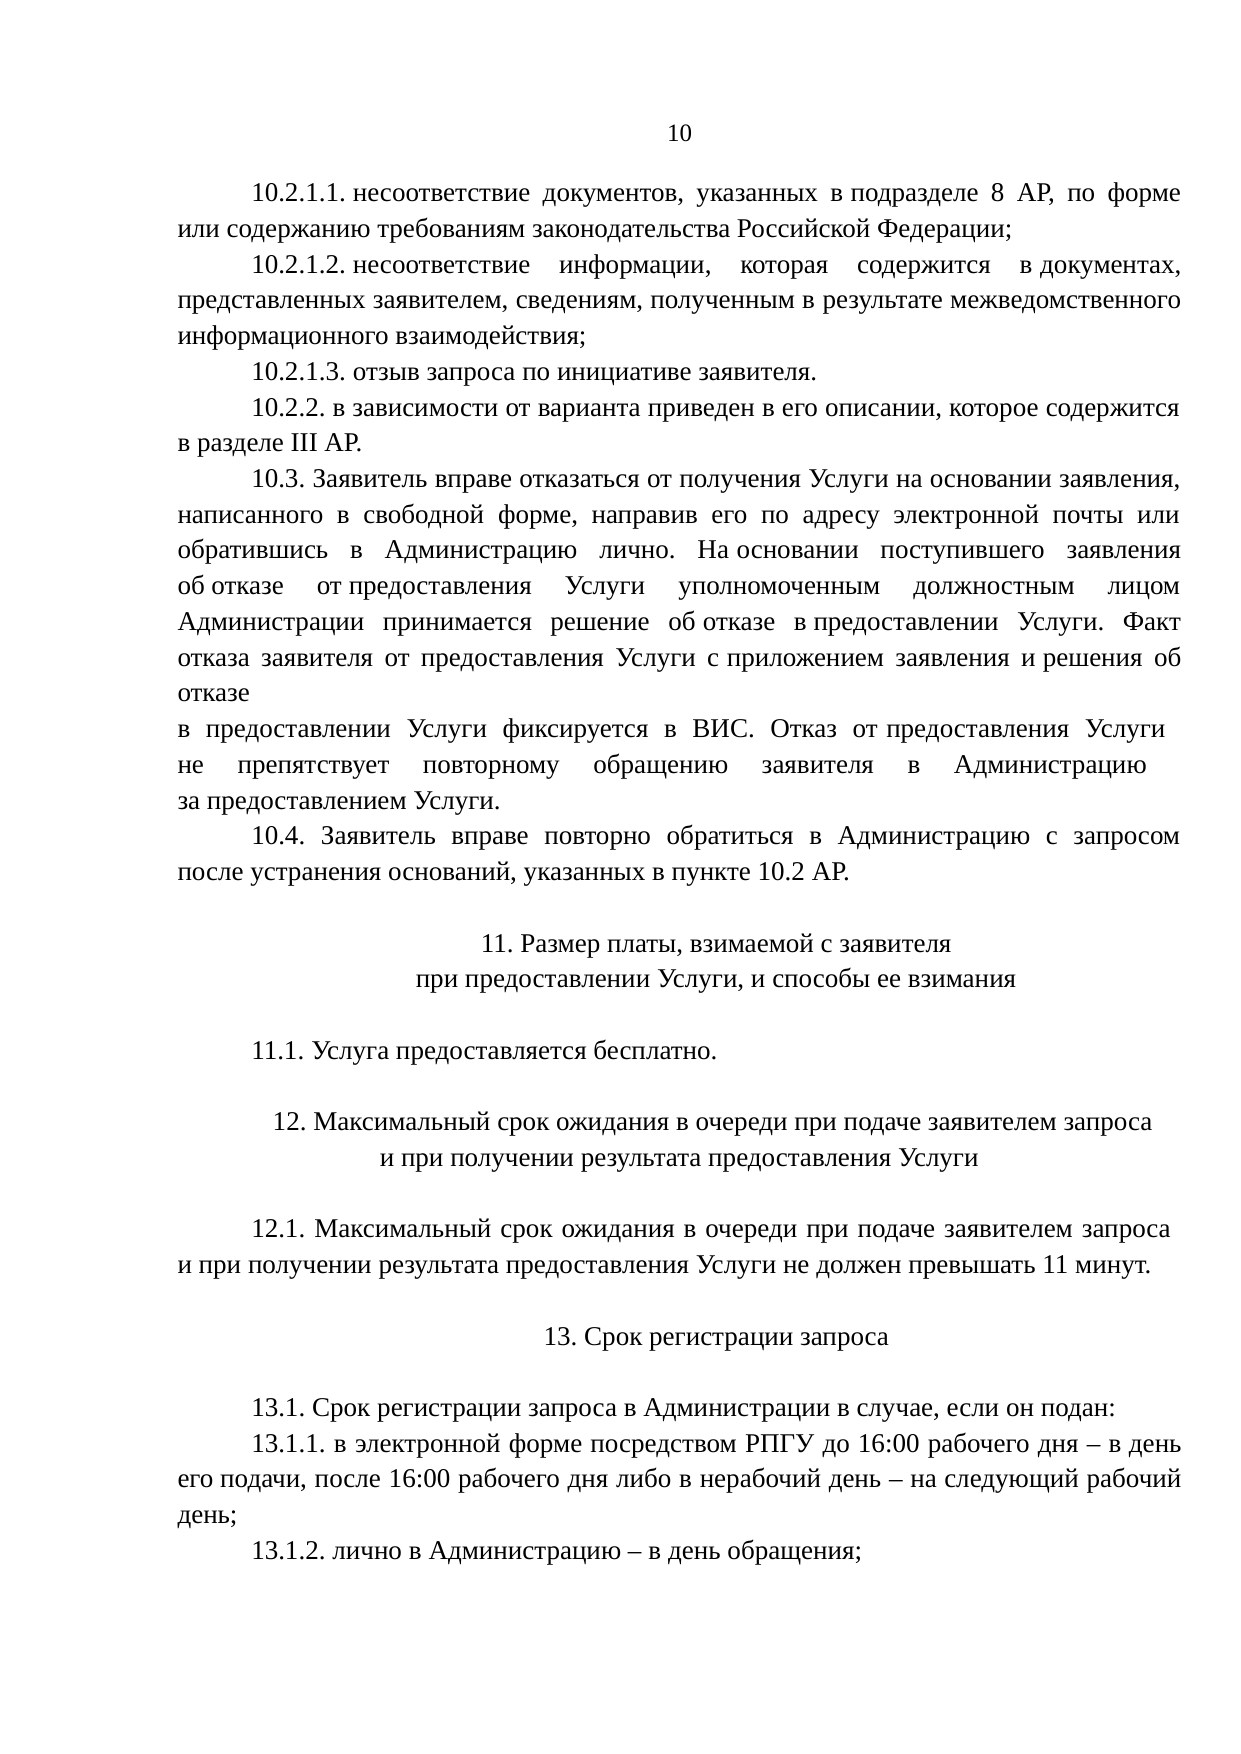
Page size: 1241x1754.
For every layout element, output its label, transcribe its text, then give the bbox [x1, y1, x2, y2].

subtitle 11. Размер платы, взимаемой с заявителя [177, 927, 1181, 958]
text 10.2.1.1. несоответствие документов, указанных в подразделе 8 АР, по форме или содержанию требованиям законодательства Российской Федерации; [177, 176, 1181, 243]
subtitle при предоставлении Услуги, и способы ее взимания [177, 962, 1181, 993]
text 10.2.2. в зависимости от варианта приведен в его описании, которое содержится в разделе III АР. [177, 391, 1181, 458]
subtitle 13. Срок регистрации запроса [177, 1320, 1181, 1351]
text 10.2.1.2. несоответствие информации, которая содержится в документах, представленных заявителем, сведениям, полученным в результате межведомственного информационного взаимодействия; [177, 248, 1181, 350]
text 11.1. Услуга предоставляется бесплатно. [177, 1034, 1181, 1065]
subtitle 12. Максимальный срок ожидания в очереди при подаче заявителем запроса и при получении результата предоставления Услуги [177, 1105, 1181, 1172]
text 10.3. Заявитель вправе отказаться от получения Услуги на основании заявления, написанного в свободной форме, направив его по адресу электронной почты или обратившись в Администрацию лично. На основании поступившего заявления об отказе от предоставления Услуги уполномоченным должностным лицом Администрации принимается решение об отказе в предоставлении Услуги. Факт отказа заявителя от предоставления Услуги с приложением заявления и решения об отказе в предоставлении Услуги фиксируется в ВИС. Отказ от предоставления Услуги не препятствует повторному обращению заявителя в Администрацию за предоставлением Услуги. [177, 462, 1181, 815]
text 13.1.1. в электронной форме посредством РПГУ до 16:00 рабочего дня – в день его подачи, после 16:00 рабочего дня либо в нерабочий день – на следующий рабочий день; [177, 1427, 1181, 1529]
text 13.1. Срок регистрации запроса в Администрации в случае, если он подан: [177, 1391, 1181, 1422]
text 12.1. Максимальный срок ожидания в очереди при подаче заявителем запроса и при получении результата предоставления Услуги не должен превышать 11 минут. [177, 1212, 1181, 1279]
text 13.1.2. лично в Администрацию – в день обращения; [177, 1534, 1181, 1565]
text 10.2.1.3. отзыв запроса по инициативе заявителя. [177, 355, 1181, 386]
text 10.4. Заявитель вправе повторно обратиться в Администрацию с запросом после устранения оснований, указанных в пункте 10.2 АР. [177, 819, 1181, 886]
